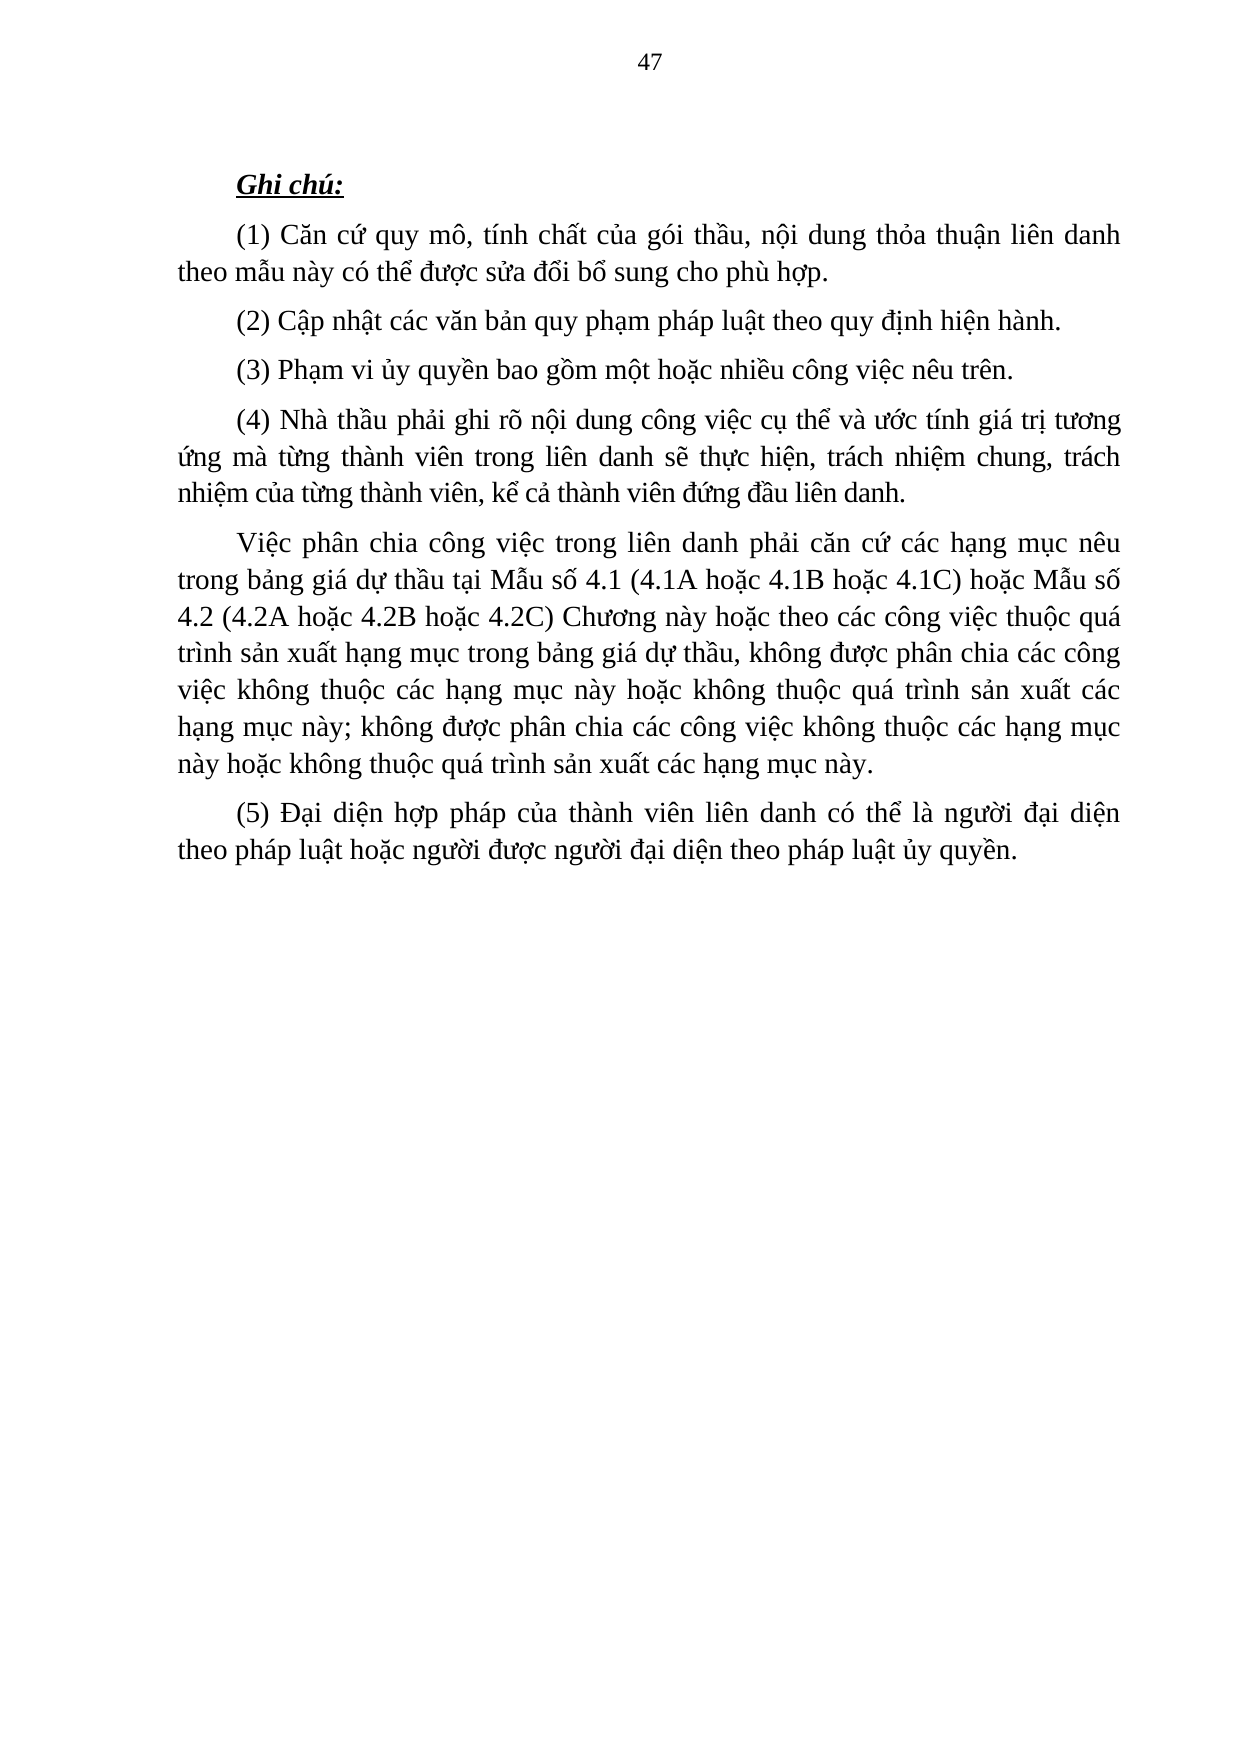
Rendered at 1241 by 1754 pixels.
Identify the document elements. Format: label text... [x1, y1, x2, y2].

text (2) Cập nhật các văn bản quy phạm pháp luật theo quy định hiện hành. [177, 303, 1122, 337]
text (1) Căn cứ quy mô, tính chất của gói thầu, nội dung thỏa thuận liên danh theo mẫu này có thể được sửa đổi bổ sung cho phù hợp. [177, 217, 1122, 287]
text Việc phân chia công việc trong liên danh phải căn cứ các hạng mục nêu trong bảng giá dự thầu tại Mẫu số 4.1 (4.1A hoặc 4.1B hoặc 4.1C) hoặc Mẫu số 4.2 (4.2A hoặc 4.2B hoặc 4.2C) Chương này hoặc theo các công việc thuộc quá trình sản xuất hạng mục trong bảng giá dự thầu, không được phân chia các công việc không thuộc các hạng mục này hoặc không thuộc quá trình sản xuất các hạng mục này; không được phân chia các công việc không thuộc các hạng mục này hoặc không thuộc quá trình sản xuất các hạng mục này. [177, 525, 1122, 780]
text Ghi chú: [177, 167, 1122, 201]
text (4) Nhà thầu phải ghi rõ nội dung công việc cụ thể và ước tính giá trị tương ứng mà từng thành viên trong liên danh sẽ thực hiện, trách nhiệm chung, trách nhiệm của từng thành viên, kể cả thành viên đứng đầu liên danh. [177, 402, 1122, 509]
text (3) Phạm vi ủy quyền bao gồm một hoặc nhiều công việc nêu trên. [177, 352, 1122, 386]
text (5) Đại diện hợp pháp của thành viên liên danh có thể là người đại diện theo pháp luật hoặc người được người đại diện theo pháp luật ủy quyền. [177, 796, 1122, 866]
